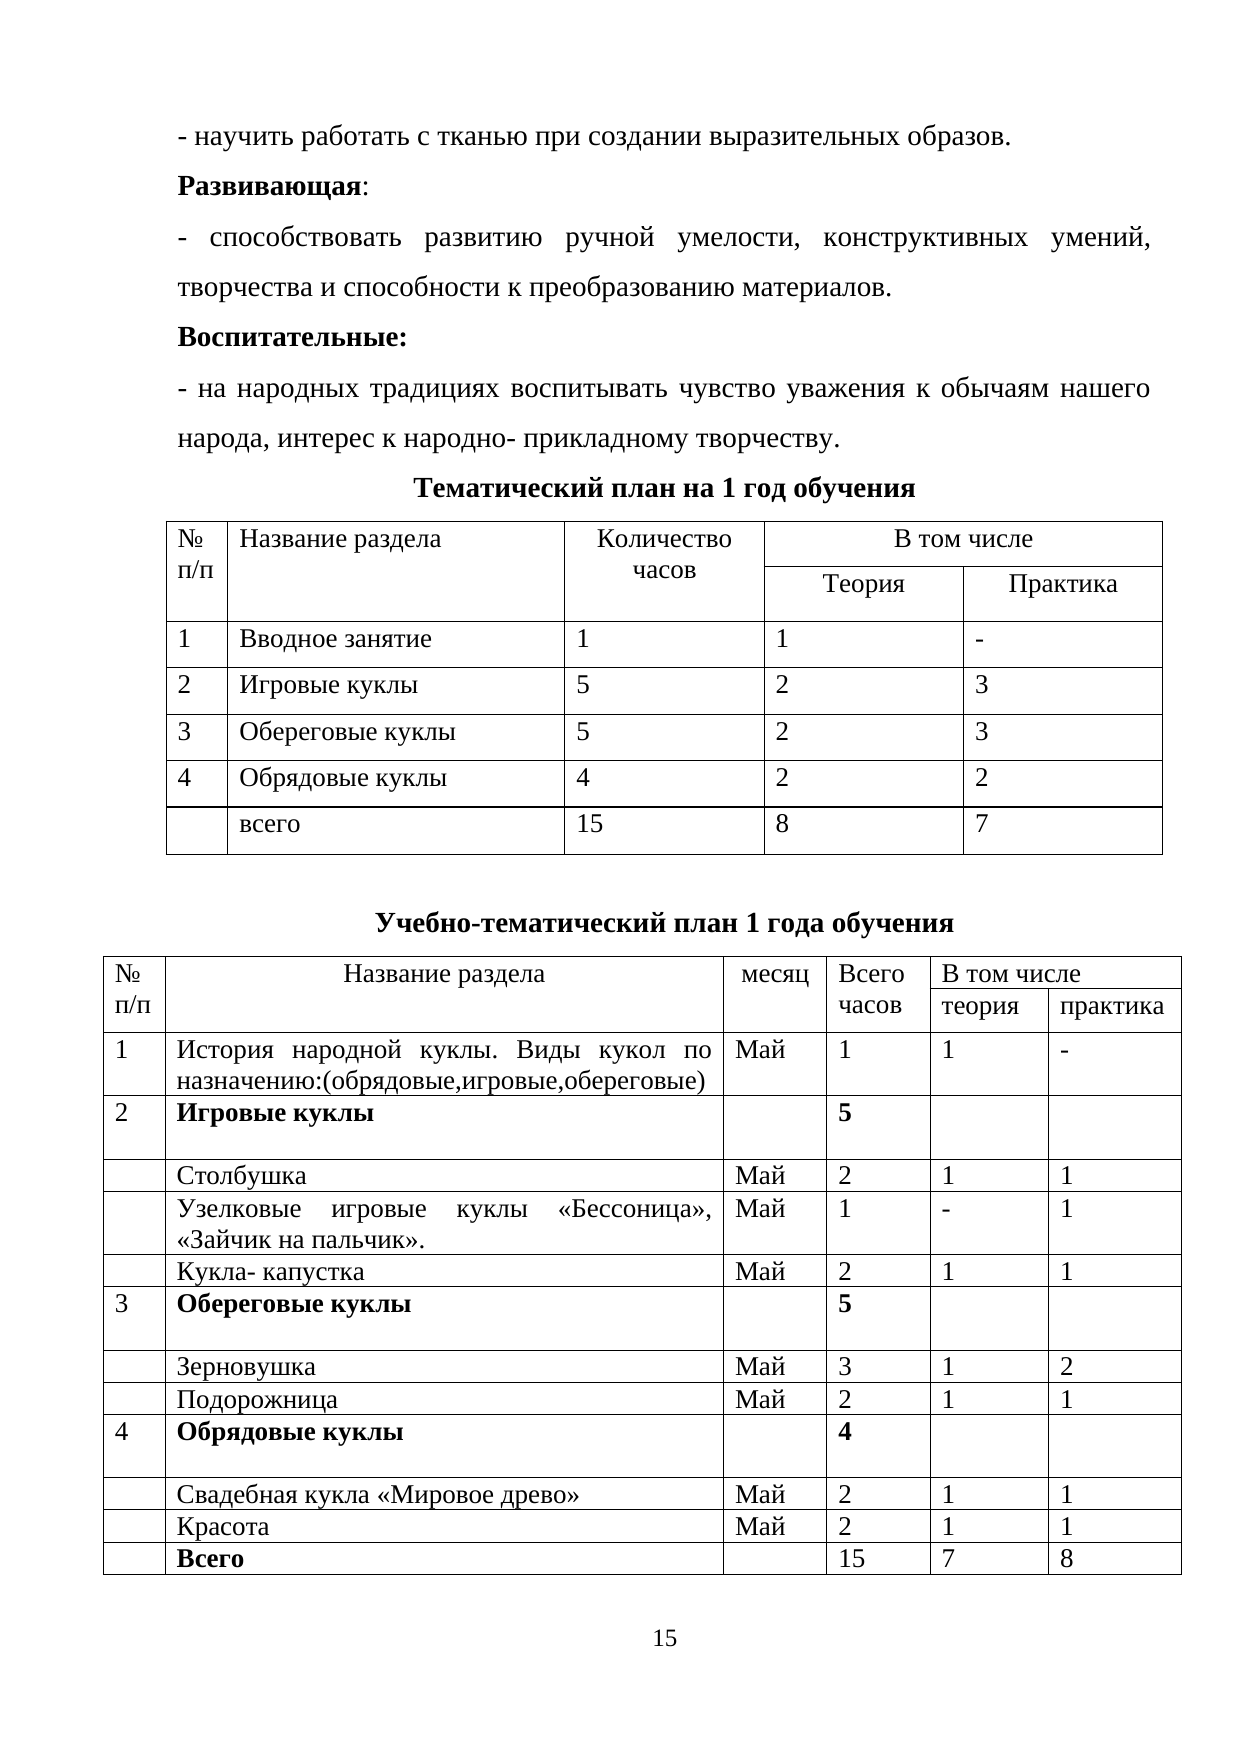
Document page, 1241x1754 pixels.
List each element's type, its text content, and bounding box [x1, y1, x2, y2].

table_cell 1 [1049, 1478, 1181, 1509]
table_cell - [1049, 1033, 1181, 1095]
table_cell Май [724, 1478, 826, 1509]
table_header Название раздела [166, 957, 723, 1032]
table_cell 3 [827, 1351, 930, 1382]
table_cell История народной куклы. Виды кукол по назначению:(обрядовые,игровые,обереговые) [166, 1033, 723, 1095]
table_cell [724, 1415, 826, 1477]
table_cell 7 [931, 1543, 1048, 1574]
table_cell Игровые куклы [166, 1096, 723, 1158]
table_cell [724, 1287, 826, 1349]
table_cell 1 [931, 1383, 1048, 1414]
table_cell [931, 1415, 1048, 1477]
table_cell 2 [765, 761, 963, 806]
table_cell 5 [827, 1287, 930, 1349]
table_header № п/п [104, 957, 165, 1032]
table_cell 1 [931, 1351, 1048, 1382]
table_cell [931, 1287, 1048, 1349]
table_cell Теория [765, 567, 963, 621]
table_cell Красота [166, 1510, 723, 1542]
table_cell 2 [964, 761, 1162, 806]
table_cell [724, 1096, 826, 1158]
table_cell [104, 1510, 165, 1542]
table_cell 5 [827, 1096, 930, 1158]
table_cell 3 [964, 715, 1162, 760]
table_cell 4 [167, 761, 227, 806]
table_cell [724, 1543, 826, 1574]
table_cell 4 [827, 1415, 930, 1477]
table_cell Узелковые игровые куклы «Бессоница», «Зайчик на пальчик». [166, 1192, 723, 1254]
table_cell 7 [964, 808, 1162, 854]
table_cell 1 [931, 1255, 1048, 1286]
table_cell [1049, 1415, 1181, 1477]
table_header месяц [724, 957, 826, 1032]
table_cell 1 [931, 1478, 1048, 1509]
table_header Количество часов [565, 522, 764, 621]
table_cell Обереговые куклы [228, 715, 564, 760]
table_cell [104, 1383, 165, 1414]
text - на народных традициях воспитывать чувство уважения к обычаям нашего народа, интерес к народно- прикладному творчеству. [177, 370, 1152, 453]
table_cell Обереговые куклы [166, 1287, 723, 1349]
table_cell 1 [931, 1160, 1048, 1191]
table_cell Свадебная кукла «Мировое древо» [166, 1478, 723, 1509]
table_cell 2 [765, 715, 963, 760]
table_cell 4 [565, 761, 764, 806]
table_cell Май [724, 1351, 826, 1382]
table_cell 1 [931, 1033, 1048, 1095]
table_cell практика [1049, 989, 1181, 1032]
table_header В том числе [765, 522, 1162, 566]
table_cell 2 [827, 1160, 930, 1191]
table_header Название раздела [228, 522, 564, 621]
table_cell [104, 1192, 165, 1254]
table_cell Обрядовые куклы [166, 1415, 723, 1477]
table_cell [167, 808, 227, 854]
table_cell Май [724, 1510, 826, 1542]
table_cell 5 [565, 668, 764, 713]
table_cell 1 [827, 1192, 930, 1254]
table_cell 2 [1049, 1351, 1181, 1382]
table_cell 1 [931, 1510, 1048, 1542]
table_cell 3 [964, 668, 1162, 713]
table_cell 1 [1049, 1510, 1181, 1542]
table_cell Май [724, 1192, 826, 1254]
table_cell [104, 1255, 165, 1286]
table_cell 1 [827, 1033, 930, 1095]
table_cell 2 [827, 1255, 930, 1286]
table_cell [1049, 1096, 1181, 1158]
table_cell 15 [565, 808, 764, 854]
table_cell 2 [827, 1478, 930, 1509]
table_cell 3 [167, 715, 227, 760]
text - научить работать с тканью при создании выразительных образов. [177, 118, 1152, 152]
table_cell 1 [104, 1033, 165, 1095]
table_cell 3 [104, 1287, 165, 1349]
table_cell 5 [565, 715, 764, 760]
table_cell Столбушка [166, 1160, 723, 1191]
table_cell 2 [167, 668, 227, 713]
table_cell всего [228, 808, 564, 854]
text Воспитательные: [177, 319, 1152, 353]
table_cell теория [931, 989, 1048, 1032]
table_cell Вводное занятие [228, 622, 564, 667]
table_cell 1 [167, 622, 227, 667]
table_cell Практика [964, 567, 1162, 621]
table_cell Май [724, 1255, 826, 1286]
text Тематический план на 1 год обучения [177, 470, 1152, 504]
table_cell Зерновушка [166, 1351, 723, 1382]
table_header № п/п [167, 522, 227, 621]
table_cell Игровые куклы [228, 668, 564, 713]
table_cell - [931, 1192, 1048, 1254]
text - способствовать развитию ручной умелости, конструктивных умений, творчества и способности к преобразованию материалов. [177, 219, 1152, 303]
table_cell [104, 1478, 165, 1509]
table_cell 8 [765, 808, 963, 854]
table_cell 1 [1049, 1383, 1181, 1414]
table_cell Май [724, 1160, 826, 1191]
table_cell 15 [827, 1543, 930, 1574]
table_cell [104, 1351, 165, 1382]
table_cell Обрядовые куклы [228, 761, 564, 806]
text Учебно-тематический план 1 года обучения [177, 906, 1152, 939]
table_cell Подорожница [166, 1383, 723, 1414]
text Развивающая: [177, 168, 1152, 202]
table_cell [931, 1096, 1048, 1158]
table_cell [1049, 1287, 1181, 1349]
table_header Всего часов [827, 957, 930, 1032]
table_cell - [964, 622, 1162, 667]
table_cell Май [724, 1033, 826, 1095]
table_cell 2 [765, 668, 963, 713]
table_cell 2 [827, 1383, 930, 1414]
table_cell 1 [1049, 1160, 1181, 1191]
table_cell 2 [104, 1096, 165, 1158]
table_cell 1 [1049, 1255, 1181, 1286]
table_cell [104, 1160, 165, 1191]
table_cell 1 [1049, 1192, 1181, 1254]
table_cell [104, 1543, 165, 1574]
table_cell 1 [765, 622, 963, 667]
table_cell Всего [166, 1543, 723, 1574]
table_cell Май [724, 1383, 826, 1414]
table_cell Кукла- капустка [166, 1255, 723, 1286]
table_cell 2 [827, 1510, 930, 1542]
table_header В том числе [931, 957, 1181, 988]
table_cell 8 [1049, 1543, 1181, 1574]
table_cell 1 [565, 622, 764, 667]
table_cell 4 [104, 1415, 165, 1477]
